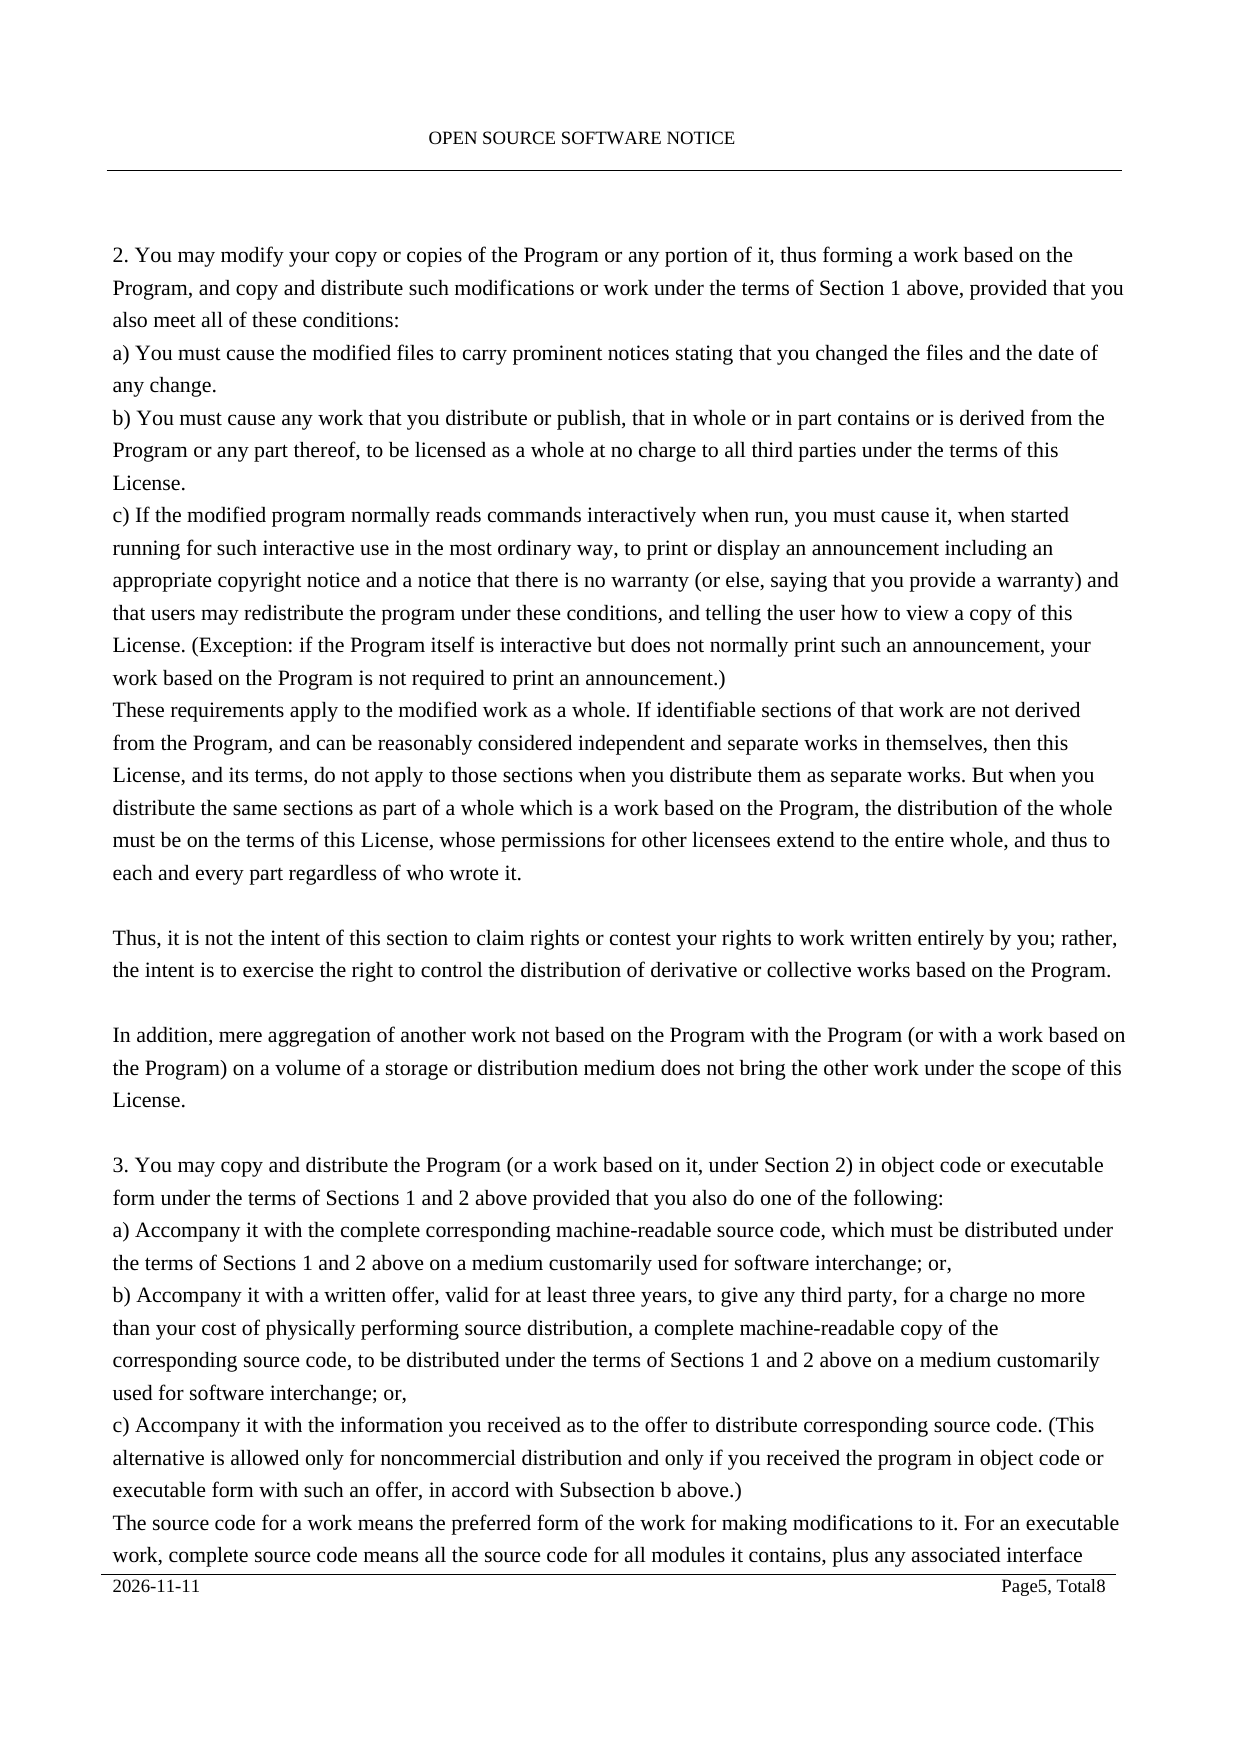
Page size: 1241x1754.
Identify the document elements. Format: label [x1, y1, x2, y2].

text [112, 206, 1128, 1571]
